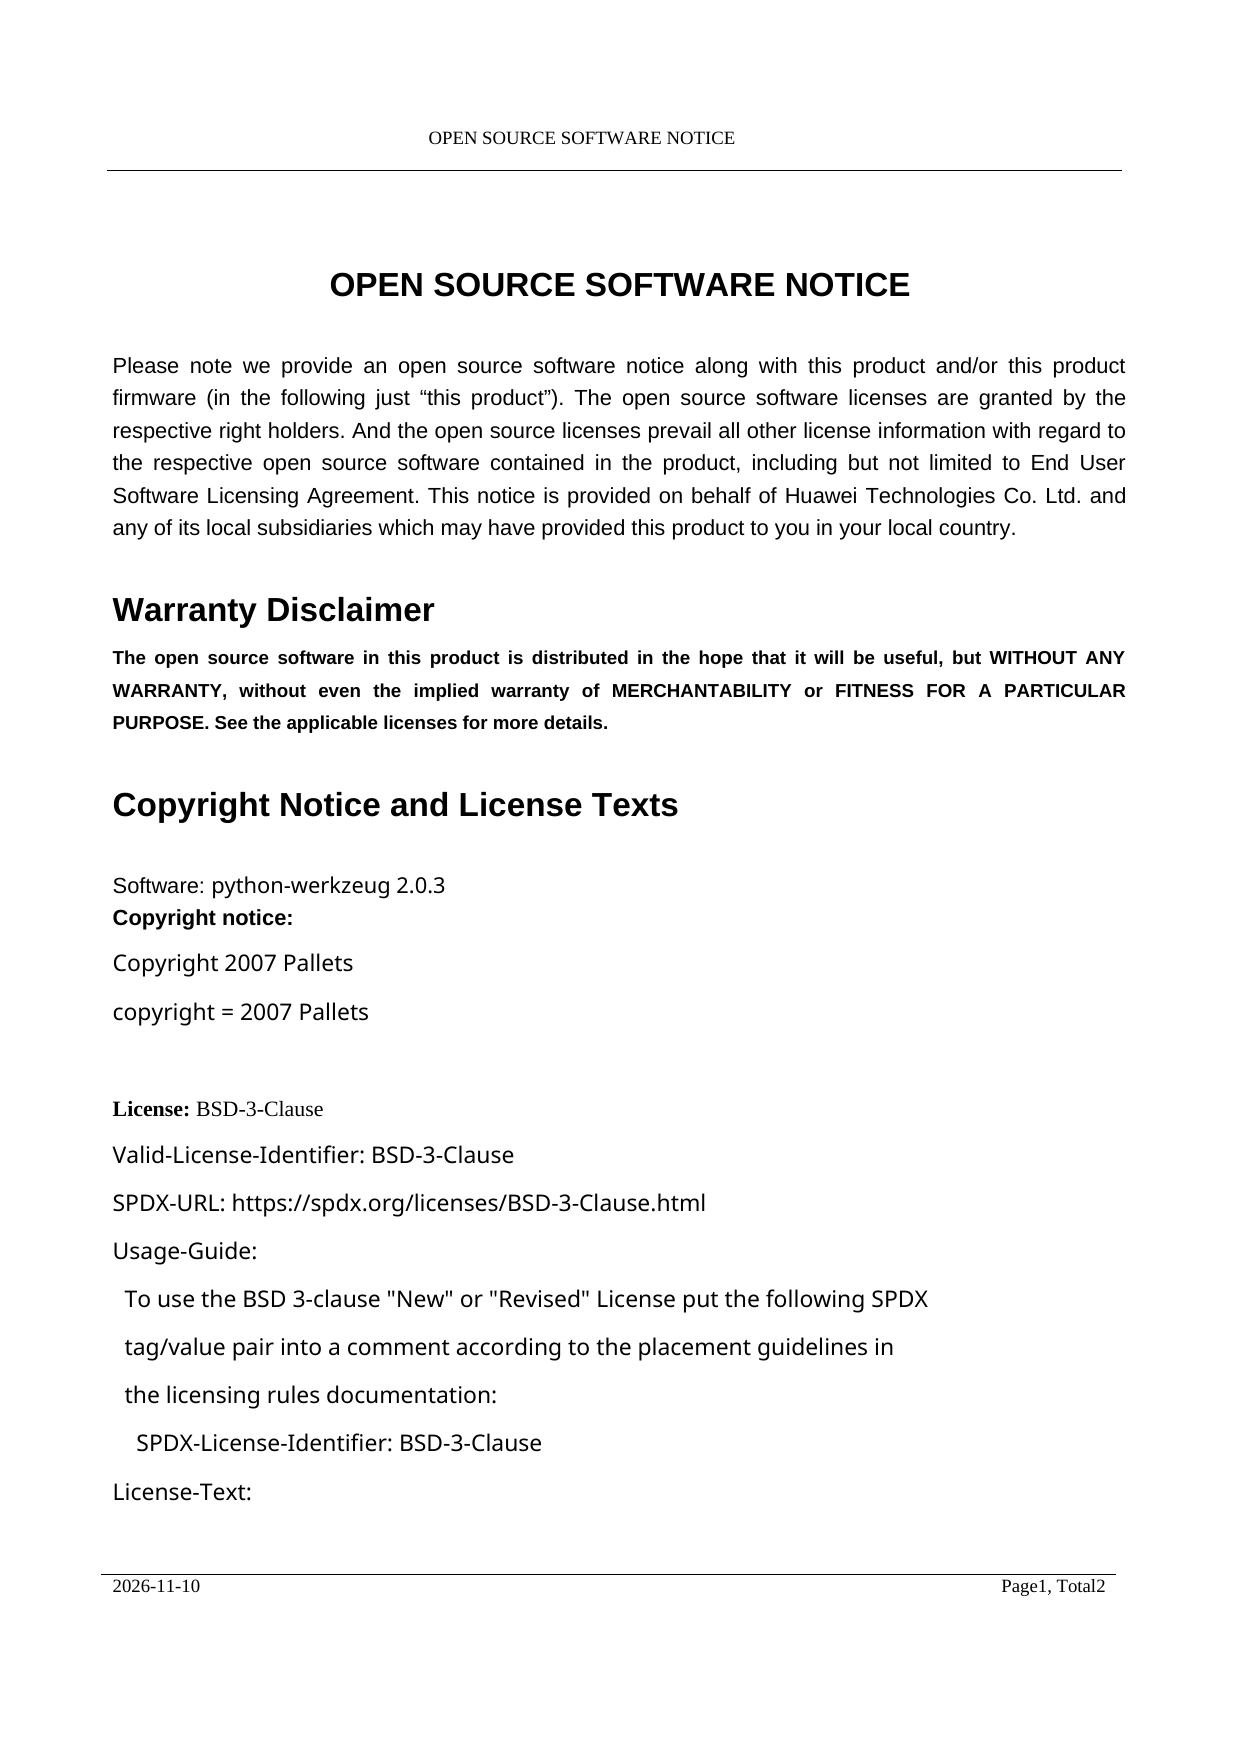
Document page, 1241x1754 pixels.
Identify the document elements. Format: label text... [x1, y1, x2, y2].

text Software: python-werkzeug 2.0.3 [112, 869, 1128, 901]
text The open source software in this product is distributed in the hope that it will be useful, but WITHOUT ANY WARRANTY, without even the implied warranty of MERCHANTABILITY or FITNESS FOR A PARTICULAR PURPOSE. See the applicable licenses for more details. [112, 641, 1128, 739]
text License-Text: [112, 1475, 1128, 1507]
text OPEN SOURCE SOFTWARE NOTICE [112, 251, 1128, 316]
text Copyright 2007 Pallets copyright = 2007 Pallets [112, 947, 1128, 1077]
text Valid-License-Identifier: BSD-3-Clause [112, 1138, 1128, 1170]
text Copyright Notice and License Texts [112, 771, 1128, 836]
text Copyright notice: [112, 901, 1128, 934]
text the licensing rules documentation: [112, 1378, 1128, 1411]
text SPDX-URL: https://spdx.org/licenses/BSD-3-Clause.html [112, 1186, 1128, 1218]
text Please note we provide an open source software notice along with this product and/or this product firmware (in the following just “this product”). The open source software licenses are granted by the respective right holders. And the open source licenses prevail all other license information with regard to the respective open source software contained in the product, including but not limited to End User Software Licensing Agreement. This notice is provided on behalf of Huawei Technologies Co. Ltd. and any of its local subsidiaries which may have provided this product to you in your local country. [112, 349, 1128, 544]
text To use the BSD 3-clause "New" or "Revised" License put the following SPDX [112, 1282, 1128, 1315]
text Usage-Guide: [112, 1234, 1128, 1267]
text tag/value pair into a comment according to the placement guidelines in [112, 1330, 1128, 1363]
text License: BSD-3-Clause [112, 1093, 1128, 1125]
text SPDX-License-Identifier: BSD-3-Clause [112, 1427, 1128, 1459]
text Warranty Disclaimer [112, 576, 1128, 641]
